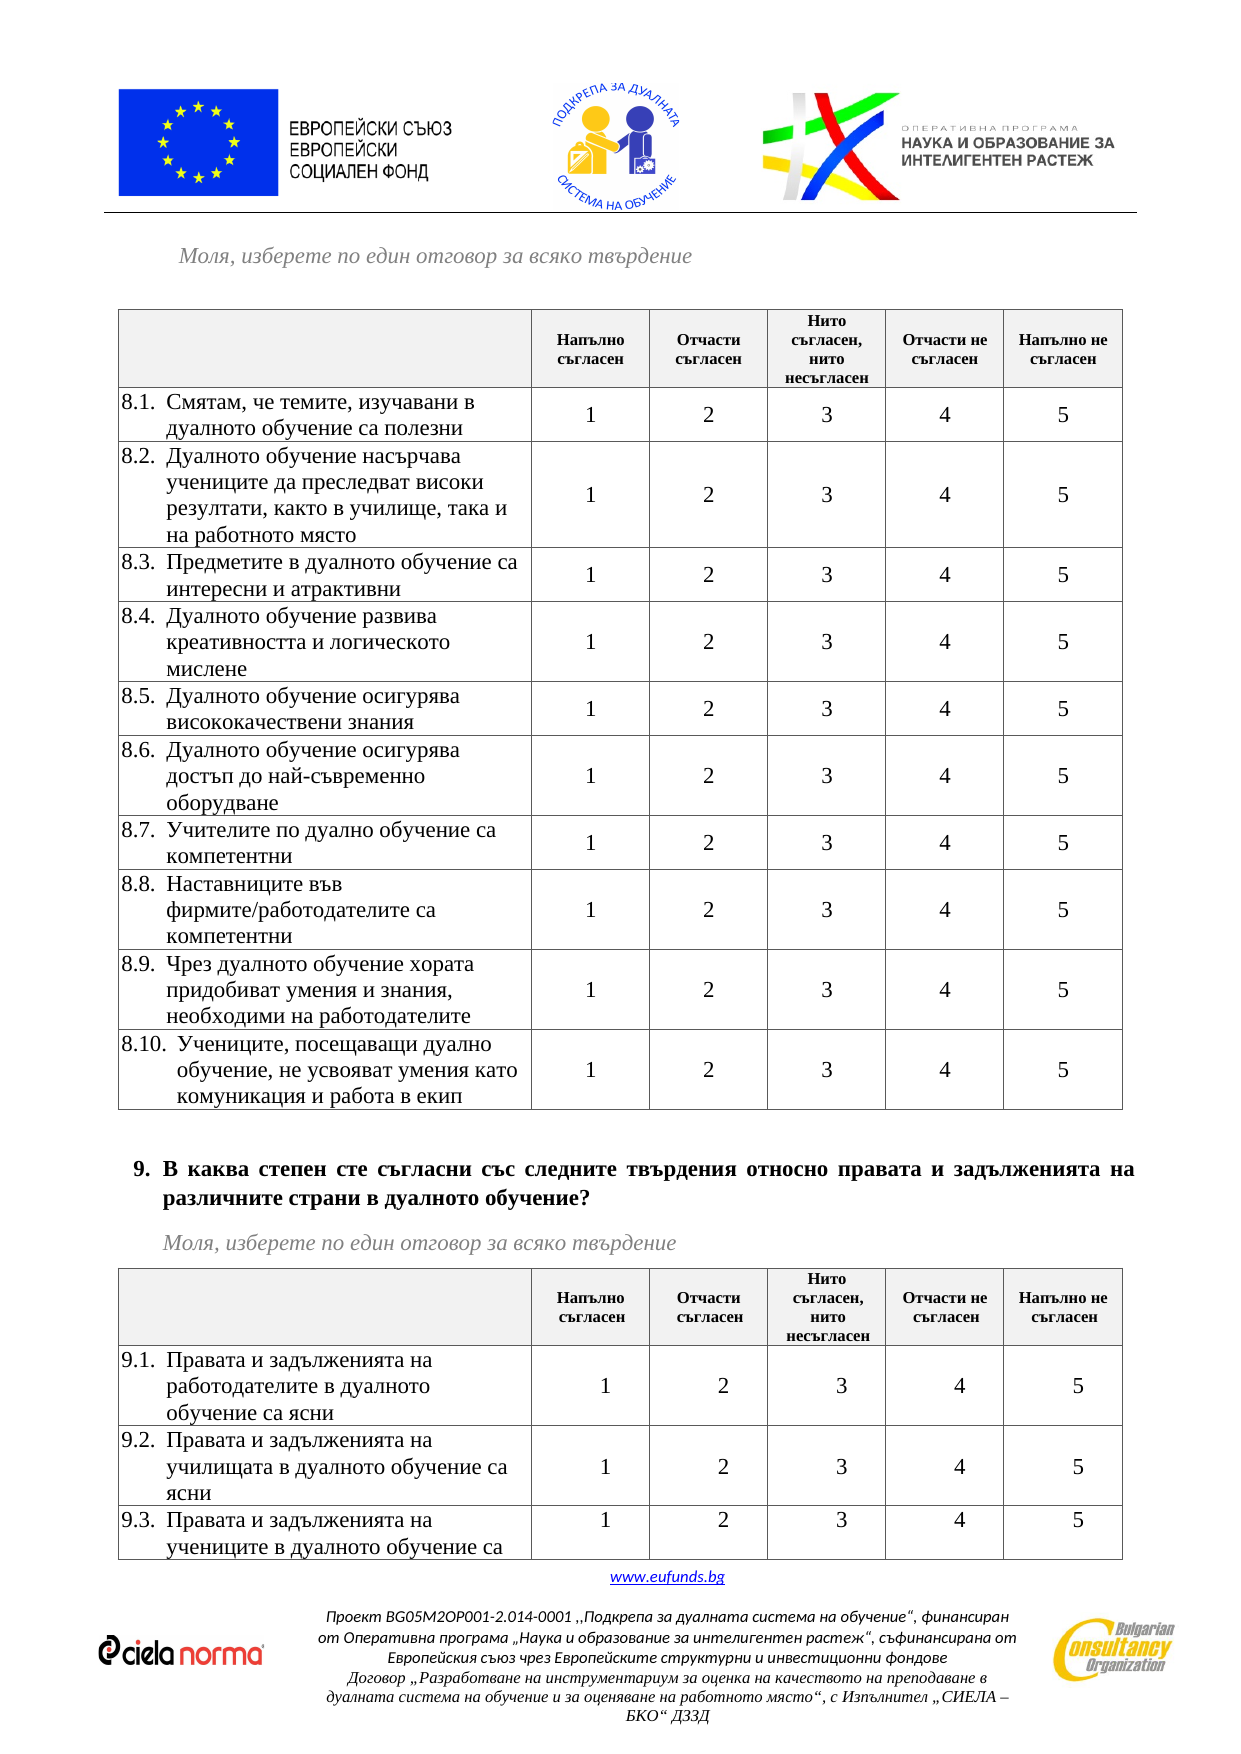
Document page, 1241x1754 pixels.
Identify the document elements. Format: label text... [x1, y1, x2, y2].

table_cell 2 [650, 1346, 767, 1425]
picture [103, 77, 484, 210]
table_cell 5 [1004, 442, 1122, 547]
table_cell 5 [1004, 388, 1122, 441]
table_cell 4 [886, 1346, 1003, 1425]
table_cell 4 [886, 736, 1003, 815]
list Моля, изберете по един отговор за всяко твърдение [178, 242, 1137, 268]
table_cell 2 [650, 736, 767, 815]
table_cell 4 [886, 442, 1003, 547]
table_cell 5 [1004, 1426, 1122, 1505]
picture [1043, 1612, 1185, 1688]
table_cell 1 [532, 1426, 649, 1505]
table_header Нито съгласен, нито несъгласен [768, 1269, 885, 1345]
table_cell 2 [650, 1030, 767, 1109]
table_cell 4 [886, 950, 1003, 1029]
table_cell 3 [768, 602, 885, 681]
table_cell 1 [532, 442, 649, 547]
table_header Отчасти не съгласен [886, 310, 1003, 387]
table_cell 2 [650, 682, 767, 735]
table_cell Правата и задълженията на училищата в дуалното обучение са ясни [119, 1426, 531, 1505]
table_cell Учителите по дуално обучение са компетентни [119, 816, 531, 869]
table_cell 1 [532, 870, 649, 949]
table_cell 5 [1004, 870, 1122, 949]
table_cell Учениците, посещаващи дуално обучение, не усвояват умения като комуникация и работа в екип [119, 1030, 531, 1109]
table_header Напълно съгласен [532, 1269, 649, 1345]
table_header Отчасти не съгласен [886, 1269, 1003, 1345]
table_cell Дуалното обучение развива креативността и логическото мислене [119, 602, 531, 681]
table_cell 5 [1004, 682, 1122, 735]
table_cell 1 [532, 816, 649, 869]
table_cell 4 [886, 388, 1003, 441]
table_cell Наставниците във фирмите/работодателите са компетентни [119, 870, 531, 949]
table_cell 2 [650, 548, 767, 601]
table_cell 2 [650, 950, 767, 1029]
table_cell 3 [768, 816, 885, 869]
table_cell 2 [650, 870, 767, 949]
table_cell 5 [1004, 1030, 1122, 1109]
table_cell 1 [532, 682, 649, 735]
table_header Напълно не съгласен [1004, 1269, 1122, 1345]
table_cell Правата и задълженията на работодателите в дуалното обучение са ясни [119, 1346, 531, 1425]
table_cell 1 [532, 548, 649, 601]
table_cell 3 [768, 442, 885, 547]
table_cell 4 [886, 1426, 1003, 1505]
table_header Отчасти съгласен [650, 310, 767, 387]
table_cell 1 [532, 1506, 649, 1559]
table_header Отчасти съгласен [650, 1269, 767, 1345]
table_cell Чрез дуалното обучение хората придобиват умения и знания, необходими на работодателите [119, 950, 531, 1029]
table_cell 5 [1004, 602, 1122, 681]
table_cell 4 [886, 548, 1003, 601]
table_cell 5 [1004, 816, 1122, 869]
table_cell 4 [886, 870, 1003, 949]
table_cell 3 [768, 870, 885, 949]
table_cell 3 [768, 682, 885, 735]
table_header Нито съгласен, нито несъгласен [768, 310, 885, 387]
table_cell 3 [768, 548, 885, 601]
table_cell 2 [650, 442, 767, 547]
table_cell Дуалното обучение осигурява висококачествени знания [119, 682, 531, 735]
table_cell Смятам, че темите, изучавани в дуалното обучение са полезни [119, 388, 531, 441]
table_cell 4 [886, 1506, 1003, 1559]
table_cell Правата и задълженията на учениците в дуалното обучение са ясни [119, 1506, 531, 1559]
table_header [119, 1269, 531, 1345]
table_cell 1 [532, 950, 649, 1029]
table_cell 2 [650, 816, 767, 869]
table_cell 4 [886, 816, 1003, 869]
table_cell 5 [1004, 548, 1122, 601]
picture [748, 73, 1134, 210]
picture [98, 1635, 265, 1665]
table_cell 2 [650, 1426, 767, 1505]
table_cell 5 [1004, 1346, 1122, 1425]
table_header Напълно не съгласен [1004, 310, 1122, 387]
table_cell 5 [1004, 736, 1122, 815]
picture [552, 83, 680, 210]
table_header [119, 310, 531, 387]
table_header Напълно съгласен [532, 310, 649, 387]
list В каква степен сте съгласни със следните твърдения относно правата и задълженията на различните страни в дуалното обучение? [133, 1155, 1137, 1210]
text Моля, изберете по един отговор за всяко твърдение [163, 1229, 1137, 1255]
table_cell Дуалното обучение насърчава учениците да преследват високи резултати, както в училище, така и на работното място [119, 442, 531, 547]
table_cell Предметите в дуалното обучение са интересни и атрактивни [119, 548, 531, 601]
table_cell 4 [886, 1030, 1003, 1109]
table_cell 1 [532, 388, 649, 441]
table_cell 5 [1004, 1506, 1122, 1559]
table_cell 3 [768, 1426, 885, 1505]
table_cell Дуалното обучение осигурява достъп до най-съвременно оборудване [119, 736, 531, 815]
table_cell 2 [650, 602, 767, 681]
table_cell 1 [532, 1346, 649, 1425]
table_cell 1 [532, 736, 649, 815]
table_cell 4 [886, 602, 1003, 681]
table_cell 4 [886, 682, 1003, 735]
table_cell 2 [650, 1506, 767, 1559]
table_cell 1 [532, 1030, 649, 1109]
table_cell 3 [768, 388, 885, 441]
table_cell 3 [768, 1506, 885, 1559]
table_cell 3 [768, 1346, 885, 1425]
table_cell 1 [532, 602, 649, 681]
table_cell 5 [1004, 950, 1122, 1029]
table_cell 3 [768, 736, 885, 815]
table_cell 3 [768, 1030, 885, 1109]
table_cell 2 [650, 388, 767, 441]
table_cell 3 [768, 950, 885, 1029]
